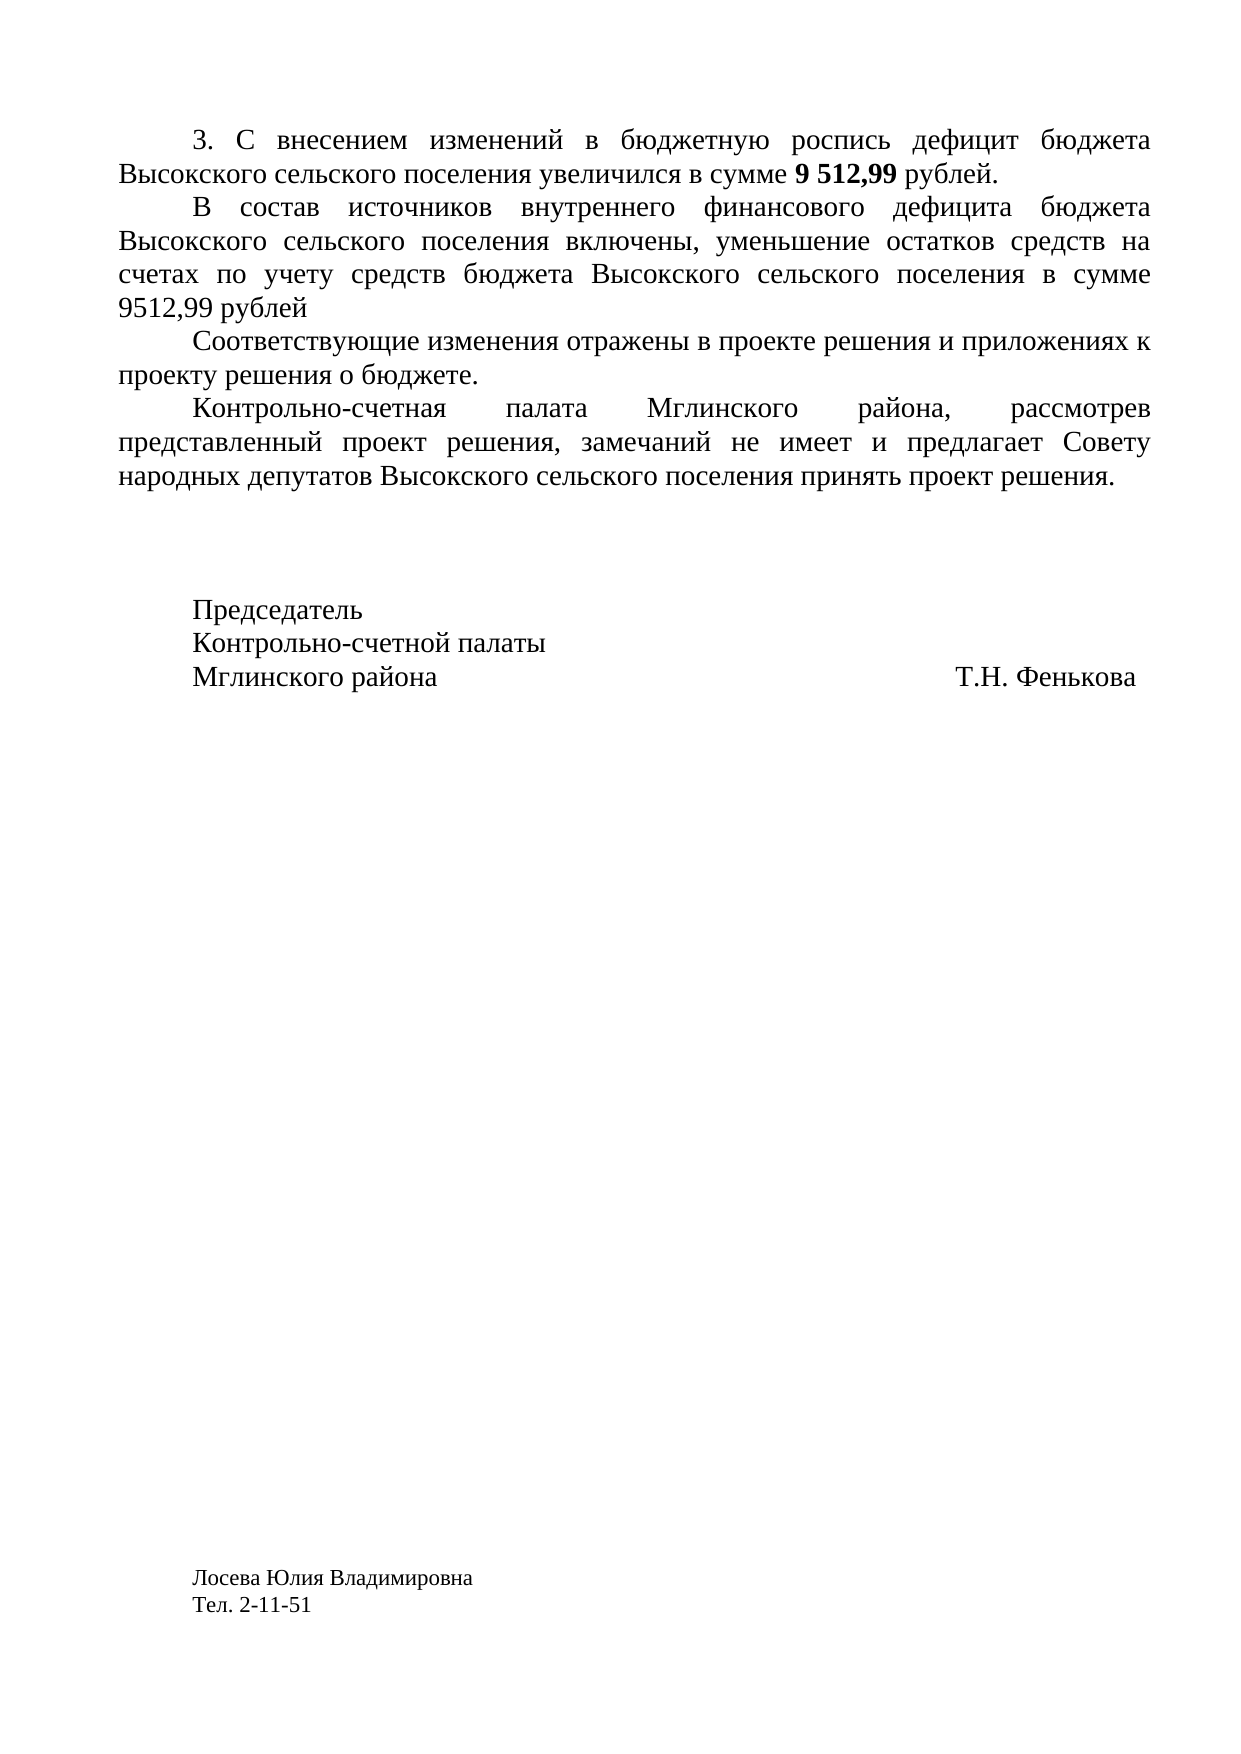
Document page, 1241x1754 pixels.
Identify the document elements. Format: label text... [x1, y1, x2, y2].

text 3. С внесением изменений в бюджетную роспись дефицит бюджета Высокского сельского поселения увеличился в сумме 9 512,99 рублей. [118, 122, 1152, 189]
text В состав источников внутреннего финансового дефицита бюджета Высокского сельского поселения включены, уменьшение остатков средств на счетах по учету средств бюджета Высокского сельского поселения в сумме 9512,99 рублей [118, 189, 1152, 323]
text Контрольно-счетная палата Мглинского района, рассмотрев представленный проект решения, замечаний не имеет и предлагает Совету народных депутатов Высокского сельского поселения принять проект решения. [118, 391, 1152, 491]
text Мглинского района Т.Н. Фенькова [118, 659, 1152, 692]
text Лосева Юлия Владимировна [118, 1564, 1152, 1591]
text Соответствующие изменения отражены в проекте решения и приложениях к проекту решения о бюджете. [118, 323, 1152, 391]
text Контрольно-счетной палаты [118, 625, 1152, 659]
text Председатель [118, 592, 1152, 625]
text Тел. 2-11-51 [118, 1591, 1152, 1617]
